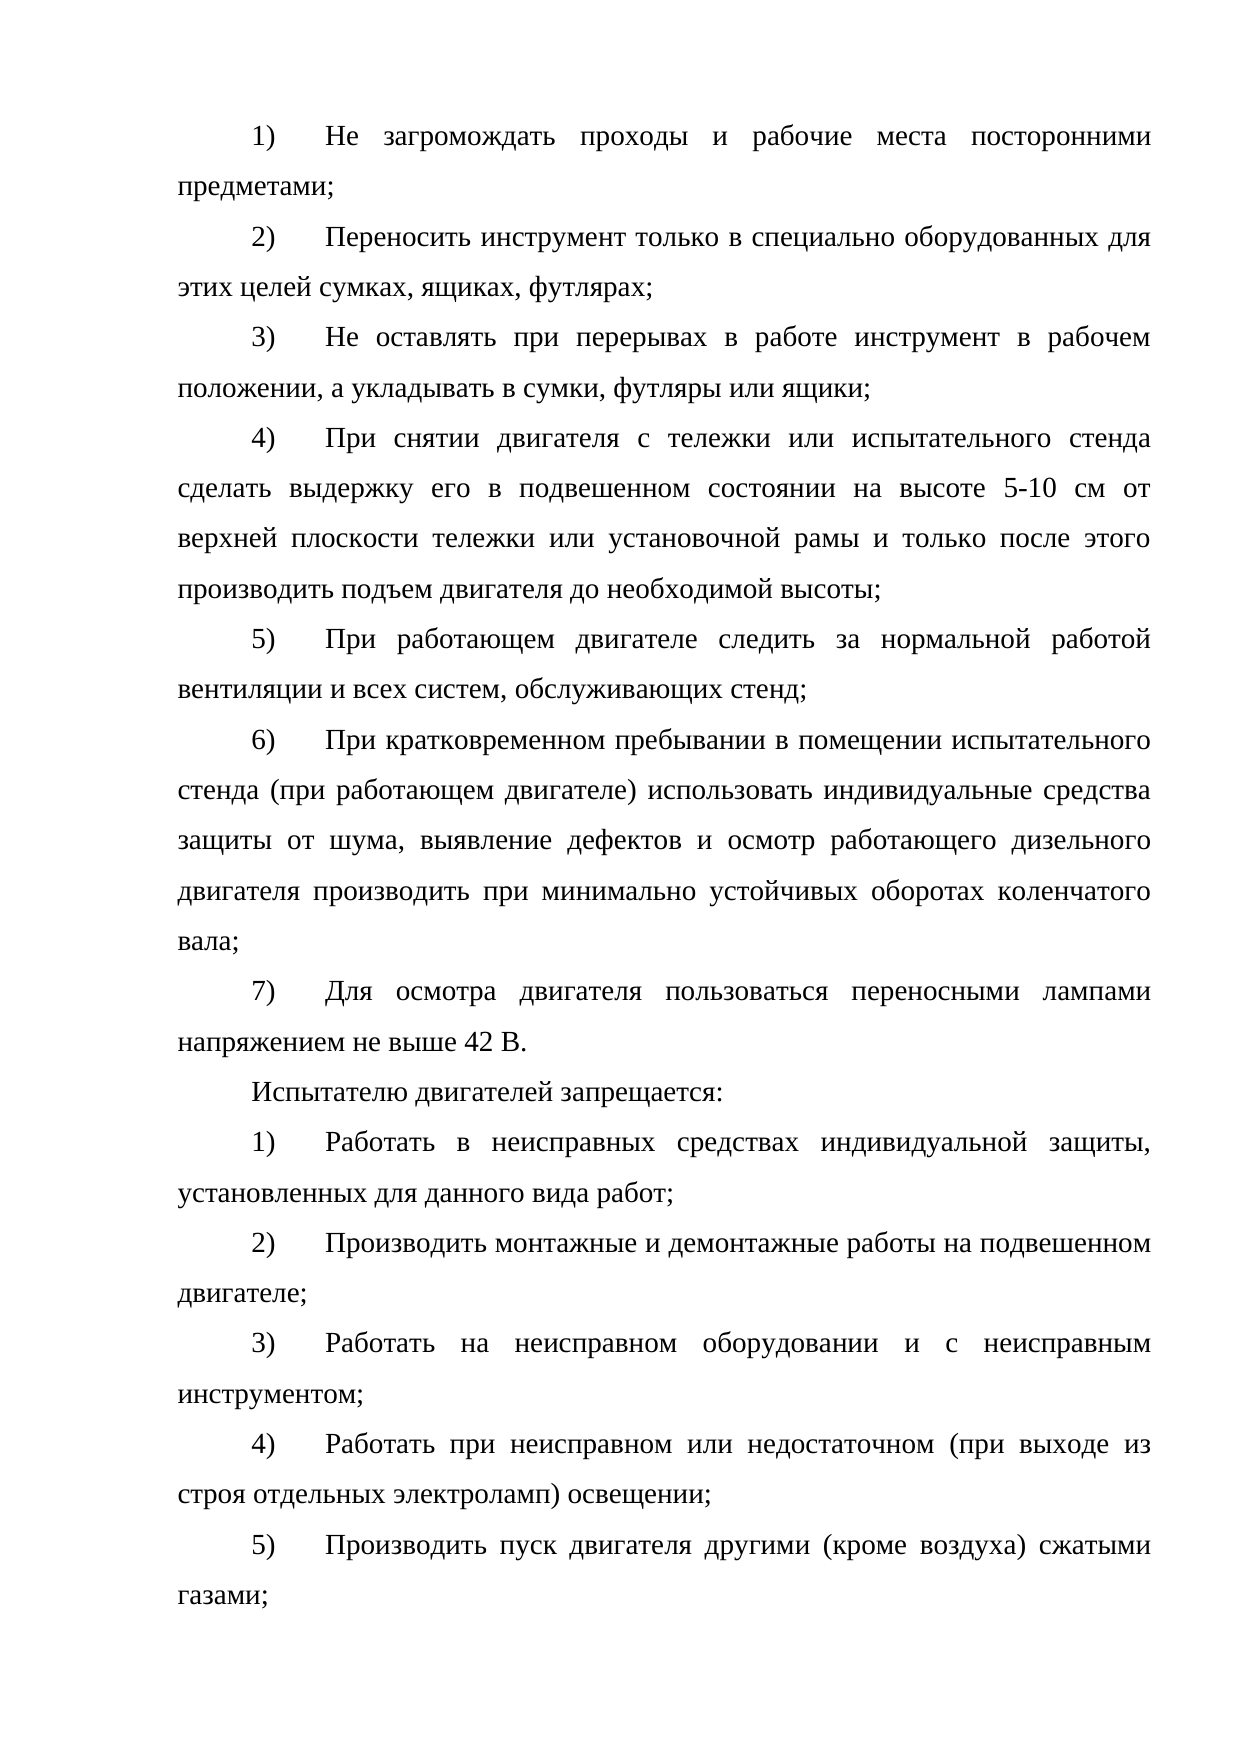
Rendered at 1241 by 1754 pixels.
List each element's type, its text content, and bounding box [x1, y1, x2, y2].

list Производить монтажные и демонтажные работы на подвешенном двигателе; [177, 1225, 1152, 1309]
list При работающем двигателе следить за нормальной работой вентиляции и всех систем, обслуживающих стенд; [177, 621, 1152, 705]
list Работать при неисправном или недостаточном (при выходе из строя отдельных электроламп) освещении; [177, 1426, 1152, 1510]
list При снятии двигателя с тележки или испытательного стенда сделать выдержку его в подвешенном состоянии на высоте 5-10 см от верхней плоскости тележки или установочной рамы и только после этого производить подъем двигателя до необходимой высоты; [177, 420, 1152, 604]
list Не загромождать проходы и рабочие места посторонними предметами; [177, 118, 1152, 202]
list Не оставлять при перерывах в работе инструмент в рабочем положении, а укладывать в сумки, футляры или ящики; [177, 319, 1152, 403]
list Производить пуск двигателя другими (кроме воздуха) сжатыми газами; [177, 1527, 1152, 1611]
list Переносить инструмент только в специально оборудованных для этих целей сумках, ящиках, футлярах; [177, 219, 1152, 303]
list При кратковременном пребывании в помещении испытательного стенда (при работающем двигателе) использовать индивидуальные средства защиты от шума, выявление дефектов и осмотр работающего дизельного двигателя производить при минимально устойчивых оборотах коленчатого вала; [177, 722, 1152, 957]
list Для осмотра двигателя пользоваться переносными лампами напряжением не выше 42 В. [177, 973, 1152, 1057]
list Работать на неисправном оборудовании и с неисправным инструментом; [177, 1326, 1152, 1409]
text Испытателю двигателей запрещается: [177, 1074, 1152, 1108]
list Работать в неисправных средствах индивидуальной защиты, установленных для данного вида работ; [177, 1124, 1152, 1208]
